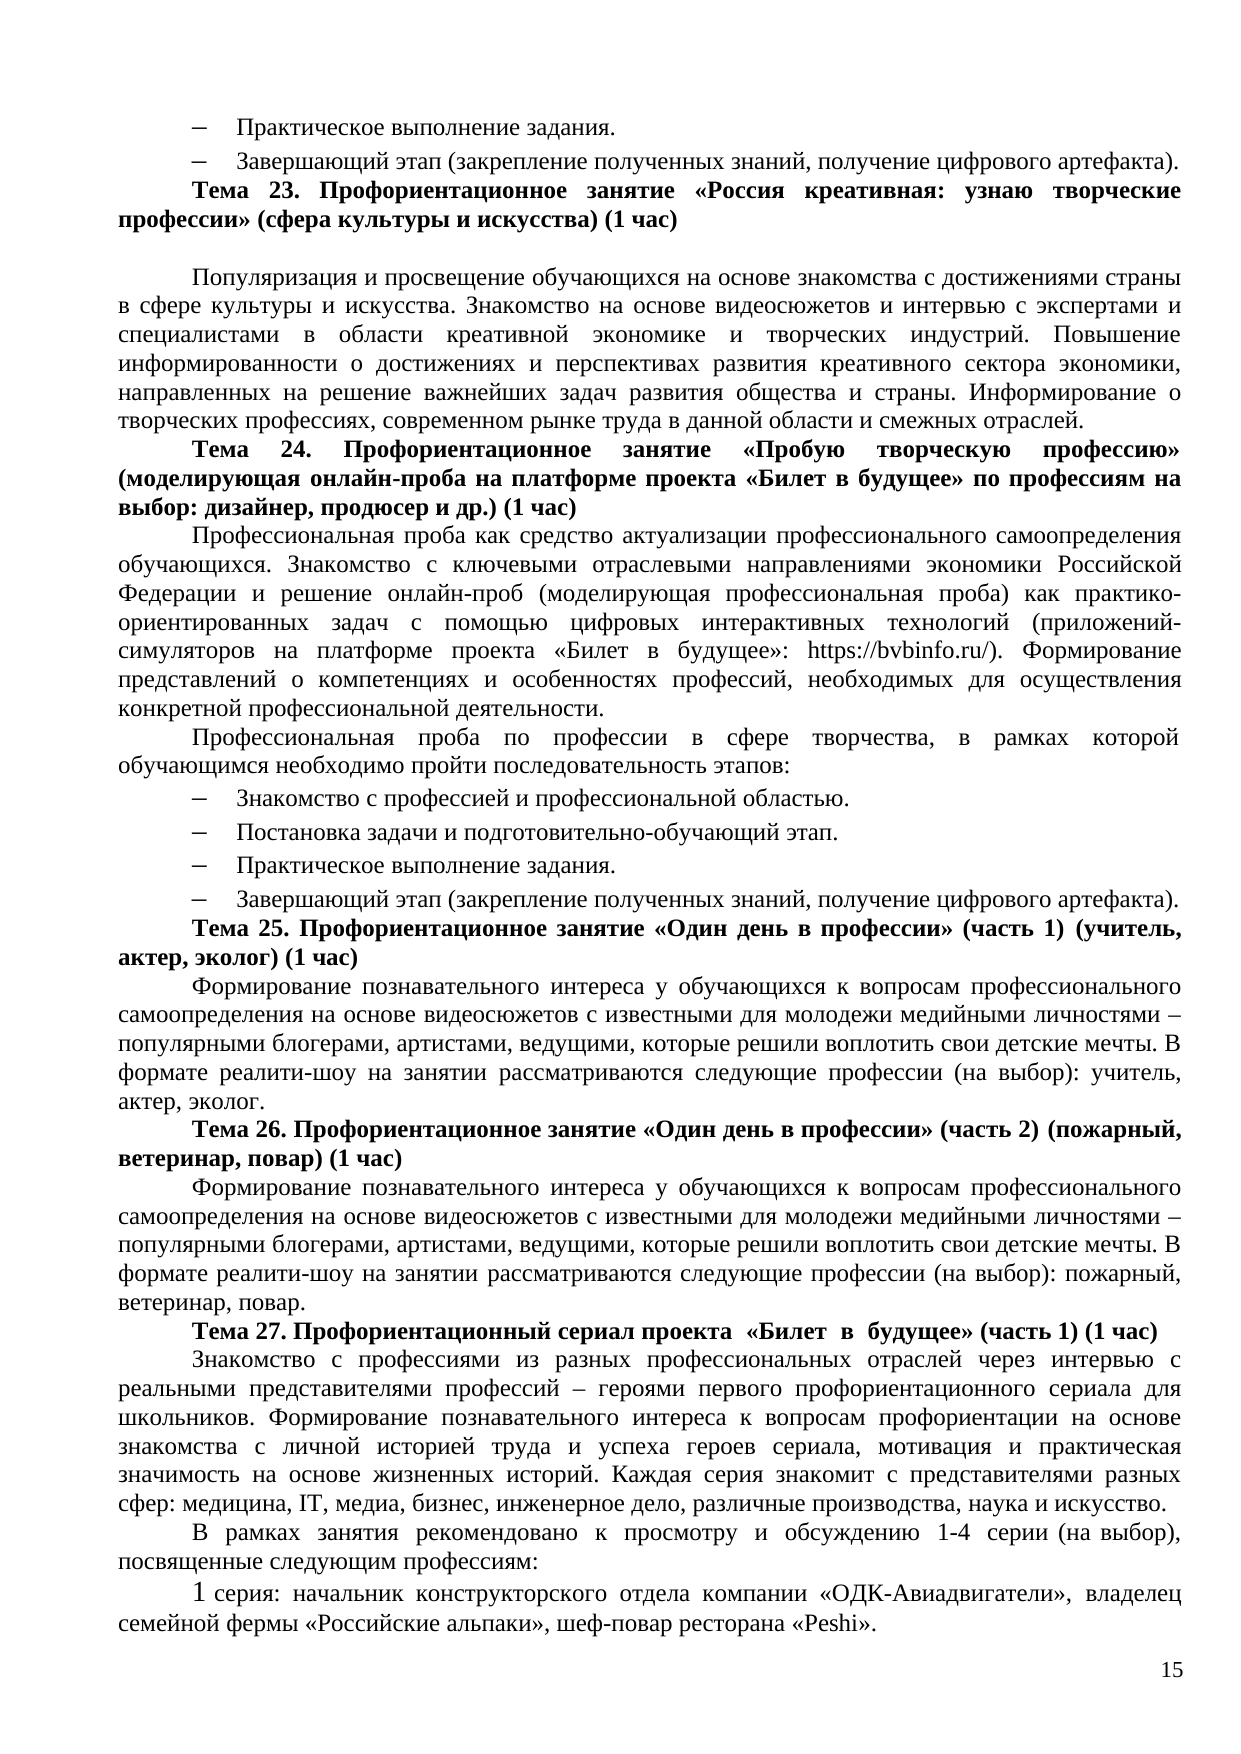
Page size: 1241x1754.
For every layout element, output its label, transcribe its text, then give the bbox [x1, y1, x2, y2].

subtitle Тема 27. Профориентационный сериал проекта «Билет в будущее» (часть 1) (1 час) [118, 1316, 1181, 1344]
list Практическое выполнение задания. [192, 846, 1192, 880]
subtitle Тема 26. Профориентационное занятие «Один день в профессии» (часть 2) (пожарный, ветеринар, повар) (1 час) [118, 1114, 1182, 1172]
text Формирование познавательного интереса у обучающихся к вопросам профессионального самоопределения на основе видеосюжетов с известными для молодежи медийными личностями – популярными блогерами, артистами, ведущими, которые решили воплотить свои детские мечты. В формате реалити-шоу на занятии рассматриваются следующие профессии (на выбор): учитель, актер, эколог. [118, 971, 1181, 1114]
list Знакомство с профессией и профессиональной областью. [192, 779, 1192, 813]
subtitle Тема 24. Профориентационное занятие «Пробую творческую профессию» (моделирующая онлайн-проба на платформе проекта «Билет в будущее» по профессиям на выбор: дизайнер, продюсер и др.) (1 час) [118, 434, 1181, 520]
text Знакомство с профессиями из разных профессиональных отраслей через интервью с реальными представителями профессий – героями первого профориентационного сериала для школьников. Формирование познавательного интереса к вопросам профориентации на основе знакомства с личной историей труда и успеха героев сериала, мотивация и практическая значимость на основе жизненных историй. Каждая серия знакомит с представителями разных сфер: медицина, IT, медиа, бизнес, инженерное дело, различные производства, наука и искусство. [118, 1344, 1182, 1517]
text Формирование познавательного интереса у обучающихся к вопросам профессионального самоопределения на основе видеосюжетов с известными для молодежи медийными личностями – популярными блогерами, артистами, ведущими, которые решили воплотить свои детские мечты. В формате реалити-шоу на занятии рассматриваются следующие профессии (на выбор): пожарный, ветеринар, повар. [118, 1172, 1181, 1316]
text Популяризация и просвещение обучающихся на основе знакомства с достижениями страны в сфере культуры и искусства. Знакомство на основе видеосюжетов и интервью с экспертами и специалистами в области креативной экономике и творческих индустрий. Повышение информированности о достижениях и перспективах развития креативного сектора экономики, направленных на решение важнейших задач развития общества и страны. Информирование о творческих профессиях, современном рынке труда в данной области и смежных отраслей. [118, 262, 1181, 434]
list Завершающий этап (закрепление полученных знаний, получение цифрового артефакта). [118, 880, 1181, 913]
list Постановка задачи и подготовительно-обучающий этап. [192, 813, 1192, 846]
subtitle Тема 23. Профориентационное занятие «Россия креативная: узнаю творческие профессии» (сфера культуры и искусства) (1 час) [118, 175, 1181, 233]
list Завершающий этап (закрепление полученных знаний, получение цифрового артефакта). [118, 142, 1181, 175]
list серия: начальник конструкторского отдела компании «ОДК-Авиадвигатели», владелец семейной фермы «Российские альпаки», шеф-повар ресторана «Peshi». [118, 1574, 1181, 1637]
text В рамках занятия рекомендовано к просмотру и обсуждению 1-4 серии (на выбор), посвященные следующим профессиям: [118, 1517, 1181, 1574]
subtitle Тема 25. Профориентационное занятие «Один день в профессии» (часть 1) (учитель, актер, эколог) (1 час) [118, 913, 1182, 971]
text Профессиональная проба по профессии в сфере творчества, в рамках которой обучающимся необходимо пройти последовательность этапов: [118, 722, 1180, 779]
list Практическое выполнение задания. [192, 108, 1192, 142]
